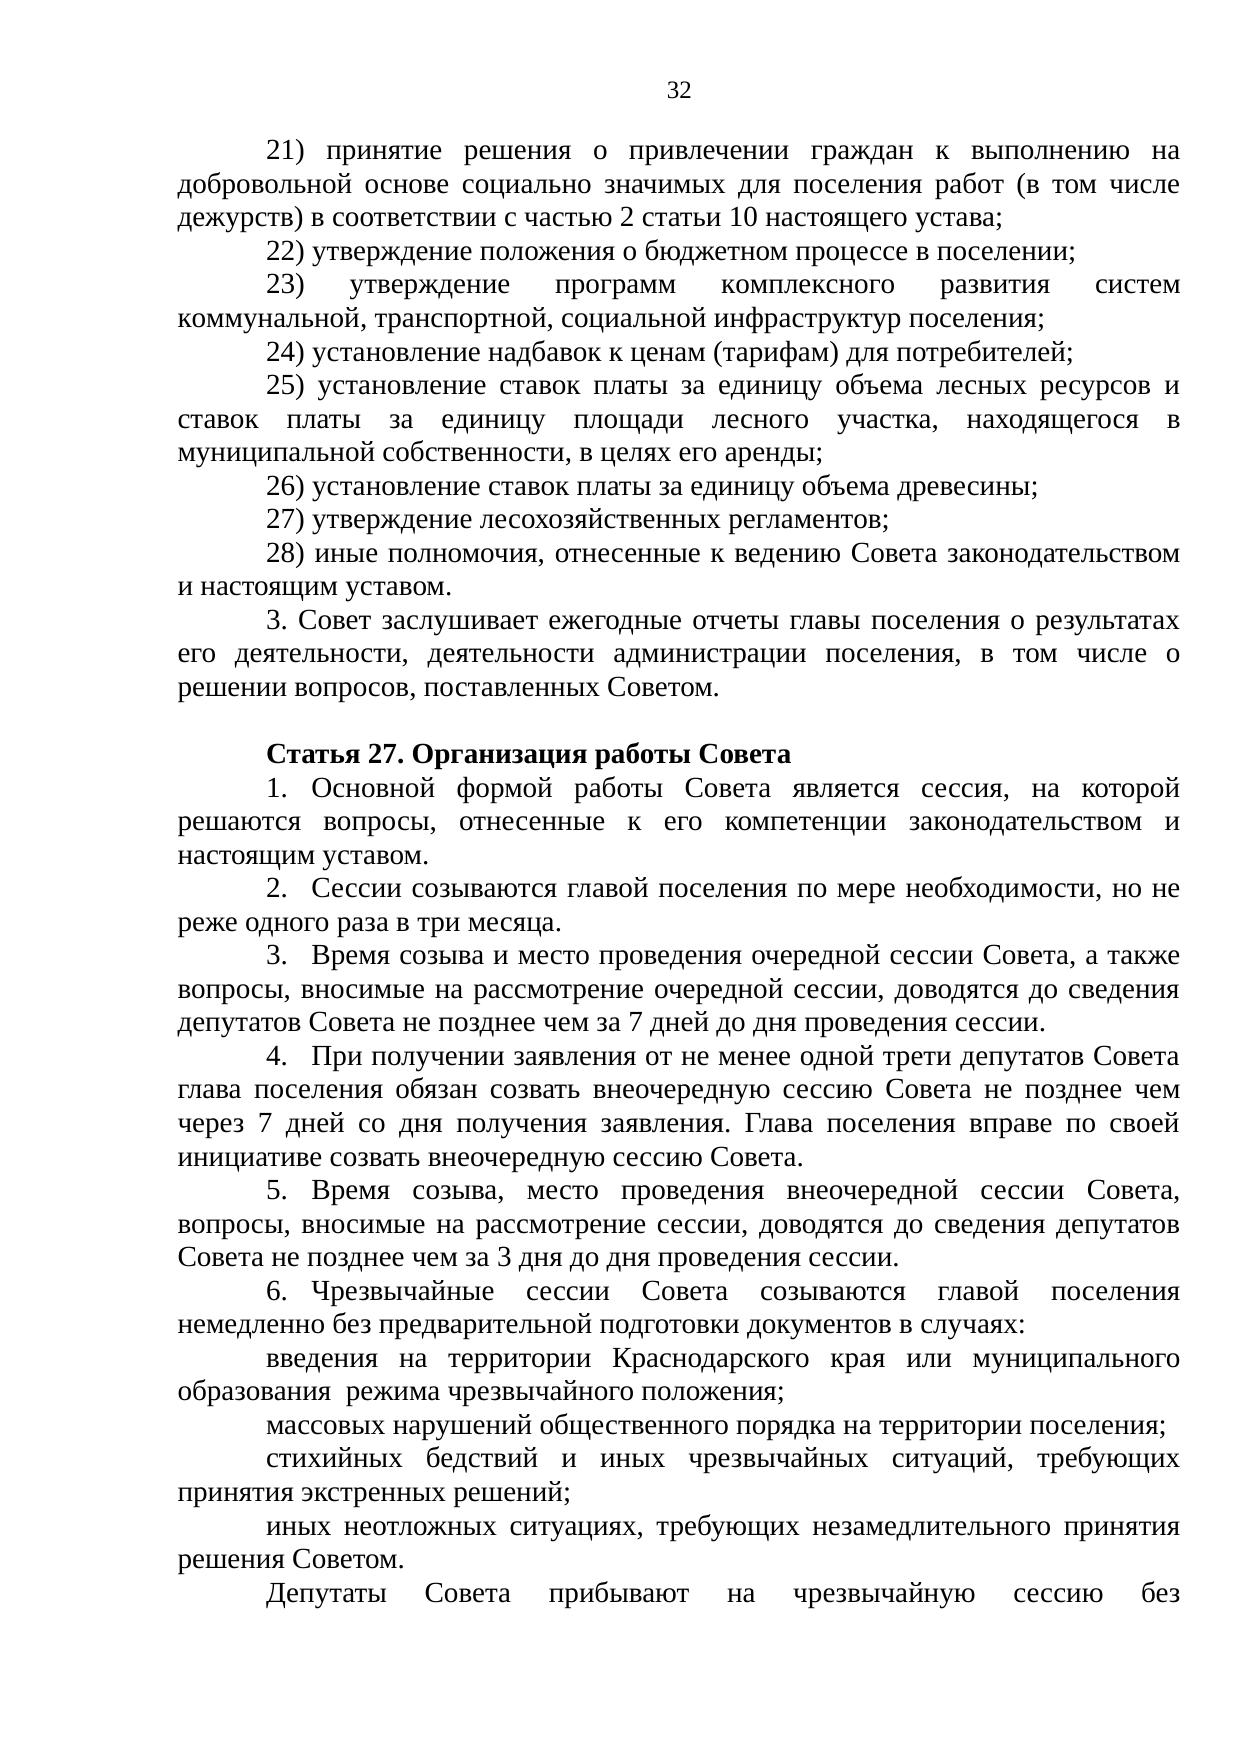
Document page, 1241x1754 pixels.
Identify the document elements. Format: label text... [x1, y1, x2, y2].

text 3. Совет заслушивает ежегодные отчеты главы поселения о результатах его деятельности, деятельности администрации поселения, в том числе о решении вопросов, поставленных Советом. [177, 602, 1181, 703]
text иных неотложных ситуациях, требующих незамедлительного принятия решения Советом. [177, 1508, 1181, 1575]
text Статья 27. Организация работы Совета [177, 736, 1181, 770]
text 26) установление ставок платы за единицу объема древесины; [177, 468, 1181, 501]
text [177, 1575, 1181, 1608]
list Основной формой работы Совета является сессия, на которой решаются вопросы, отнесенные к его компетенции законодательством и настоящим уставом. [177, 770, 1181, 870]
list Чрезвычайные сессии Совета созываются главой поселения немедленно без предварительной подготовки документов в случаях: [177, 1273, 1181, 1340]
text 24) установление надбавок к ценам (тарифам) для потребителей; [177, 334, 1181, 367]
text введения на территории Краснодарского края или муниципального образования режима чрезвычайного положения; [177, 1340, 1181, 1407]
text 28) иные полномочия, отнесенные к ведению Совета законодательством и настоящим уставом. [177, 535, 1181, 602]
list При получении заявления от не менее одной трети депутатов Совета глава поселения обязан созвать внеочередную сессию Совета не позднее чем через 7 дней со дня получения заявления. Глава поселения вправе по своей инициативе созвать внеочередную сессию Совета. [177, 1038, 1181, 1172]
text 22) утверждение положения о бюджетном процессе в поселении; [177, 233, 1181, 267]
list Время созыва и место проведения очередной сессии Совета, а также вопросы, вносимые на рассмотрение очередной сессии, доводятся до сведения депутатов Совета не позднее чем за 7 дней до дня проведения сессии. [177, 937, 1181, 1038]
list Время созыва, место проведения внеочередной сессии Совета, вопросы, вносимые на рассмотрение сессии, доводятся до сведения депутатов Совета не позднее чем за 3 дня до дня проведения сессии. [177, 1172, 1181, 1273]
text 23) утверждение программ комплексного развития систем коммунальной, транспортной, социальной инфраструктур поселения; [177, 267, 1181, 334]
text 25) установление ставок платы за единицу объема лесных ресурсов и ставок платы за единицу площади лесного участка, находящегося в муниципальной собственности, в целях его аренды; [177, 367, 1181, 468]
text массовых нарушений общественного порядка на территории поселения; [177, 1407, 1181, 1441]
text 27) утверждение лесохозяйственных регламентов; [177, 501, 1181, 535]
text стихийных бедствий и иных чрезвычайных ситуаций, требующих принятия экстренных решений; [177, 1441, 1181, 1508]
text 21) принятие решения о привлечении граждан к выполнению на добровольной основе социально значимых для поселения работ (в том числе дежурств) в соответствии с частью 2 статьи 10 настоящего устава; [177, 132, 1181, 233]
list Сессии созываются главой поселения по мере необходимости, но не реже одного раза в три месяца. [177, 870, 1181, 937]
